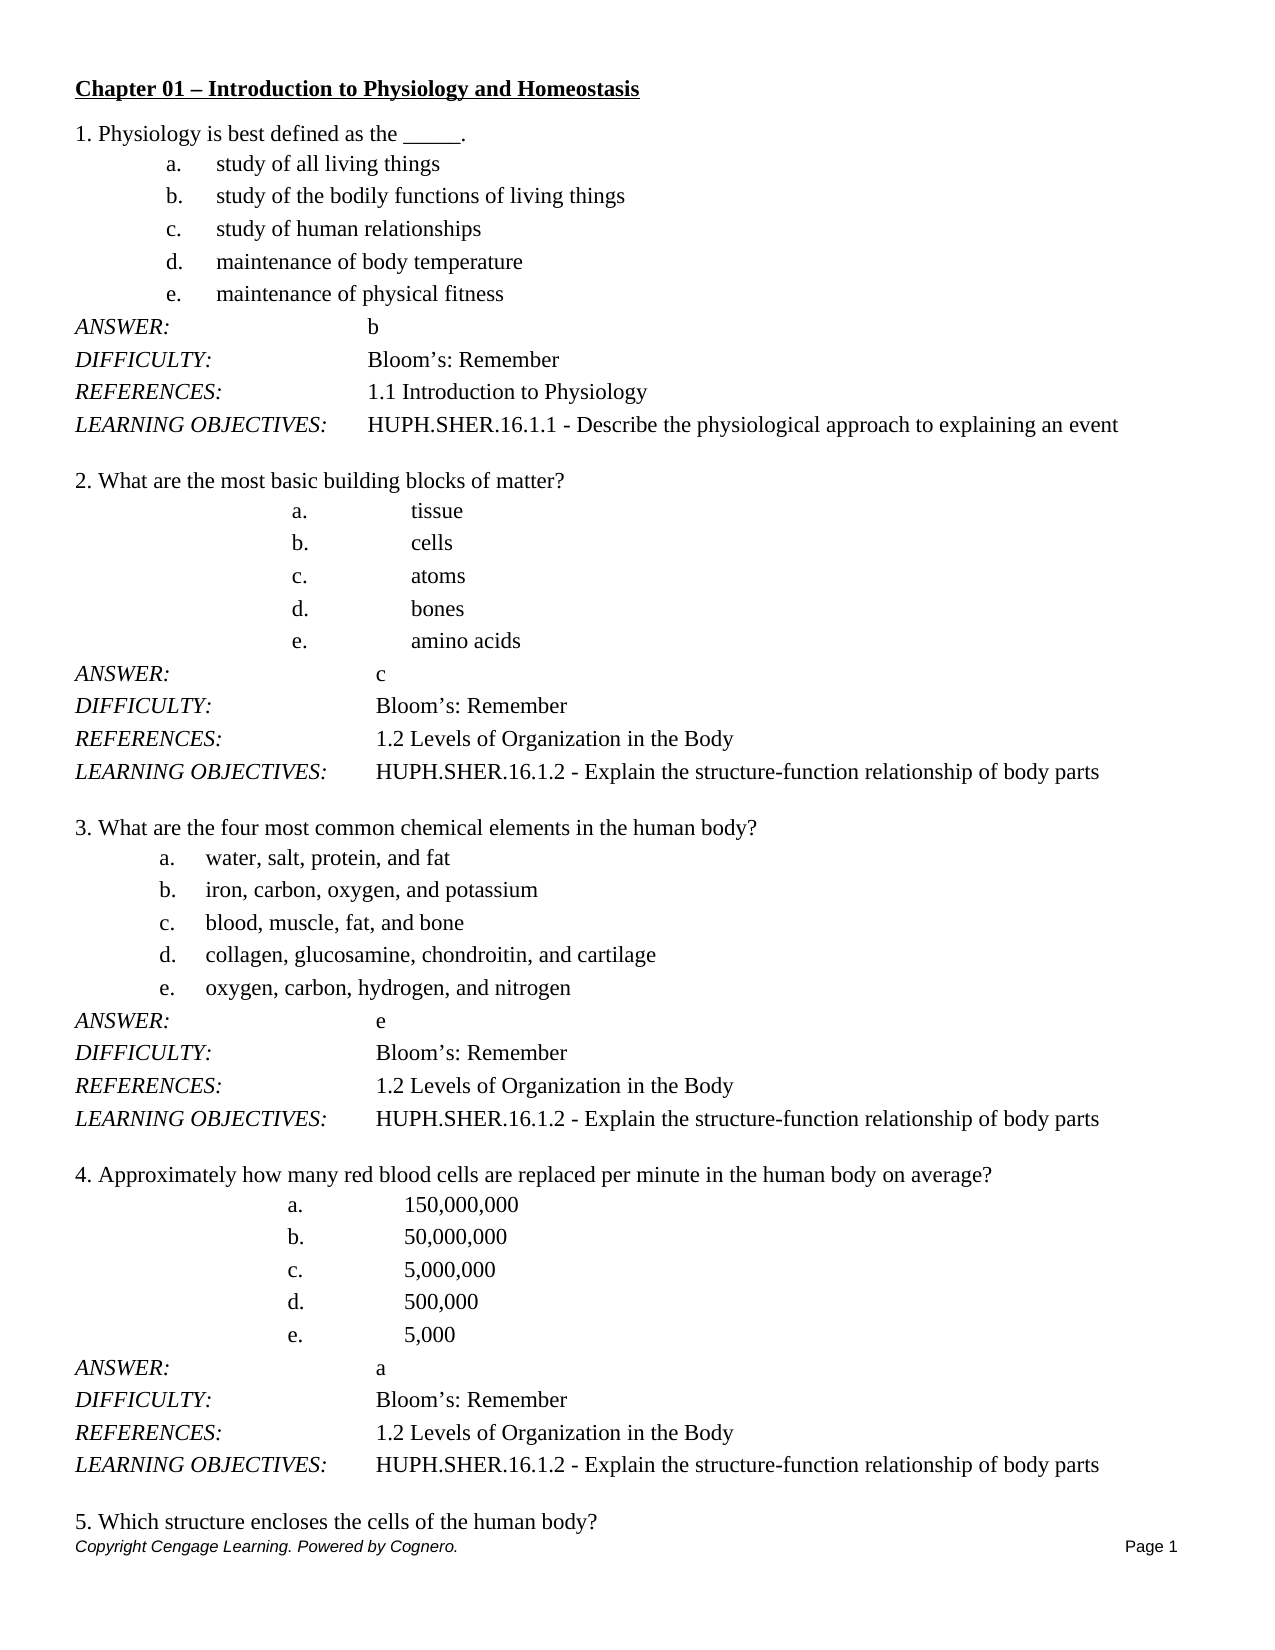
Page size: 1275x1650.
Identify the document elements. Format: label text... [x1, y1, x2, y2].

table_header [75, 1508, 1200, 1534]
table_header 1. Physiology is best defined as the _____.​ [75, 121, 1200, 440]
table_header 4. Approximately how many red blood cells are replaced per minute in the human body on average? [75, 1161, 1200, 1481]
table_header 2. What are the most basic building blocks of matter? [75, 468, 1200, 787]
table_header 3. ​What are the four most common chemical elements in the human body? [75, 814, 1200, 1134]
